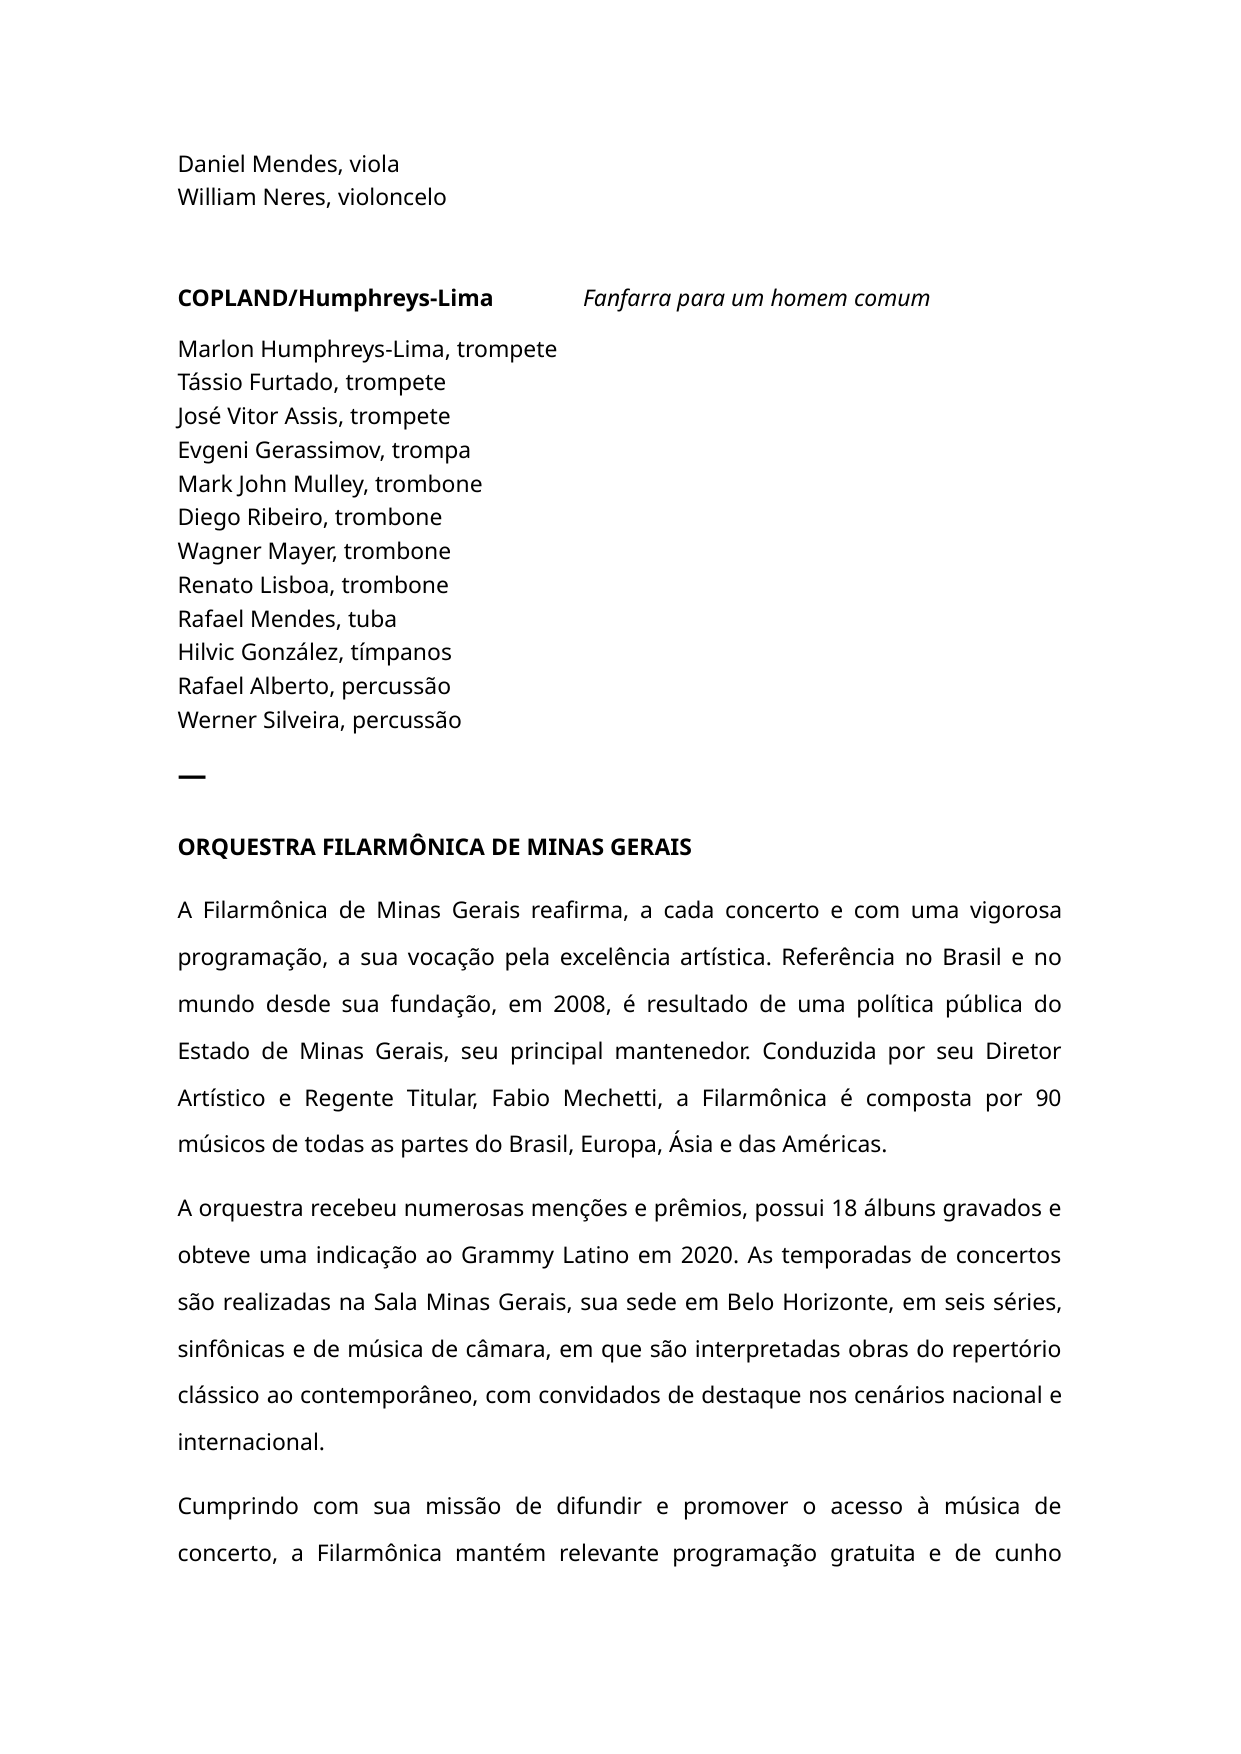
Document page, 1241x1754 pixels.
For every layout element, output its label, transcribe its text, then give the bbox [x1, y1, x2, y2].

text A Filarmônica de Minas Gerais reafirma, a cada concerto e com uma vigorosa programação, a sua vocação pela excelência artística. Referência no Brasil e no mundo desde sua fundação, em 2008, é resultado de uma política pública do Estado de Minas Gerais, seu principal mantenedor. Conduzida por seu Diretor Artístico e Regente Titular, Fabio Mechetti, a Filarmônica é composta por 90 músicos de todas as partes do Brasil, Europa, Ásia e das Américas. [177, 894, 1063, 1159]
text — [177, 754, 1063, 794]
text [177, 148, 1063, 213]
text ORQUESTRA FILARMÔNICA DE MINAS GERAIS [177, 830, 1063, 862]
text A orquestra recebeu numerosas menções e prêmios, possui 18 álbuns gravados e obteve uma indicação ao Grammy Latino em 2020. As temporadas de concertos são realizadas na Sala Minas Gerais, sua sede em Belo Horizonte, em seis séries, sinfônicas e de música de câmara, em que são interpretadas obras do repertório clássico ao contemporâneo, com convidados de destaque nos cenários nacional e internacional. [177, 1192, 1063, 1457]
text Marlon Humphreys-Lima, trompete Tássio Furtado, trompete José Vitor Assis, trompete Evgeni Gerassimov, trompa Mark John Mulley, trombone Diego Ribeiro, trombone Wagner Mayer, trombone Renato Lisboa, trombone Rafael Mendes, tuba Hilvic González, tímpanos Rafael Alberto, percussão Werner Silveira, percussão [177, 333, 1063, 735]
text COPLAND/Humphreys-Lima Fanfarra para um homem comum [177, 282, 1063, 313]
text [177, 1490, 1063, 1568]
